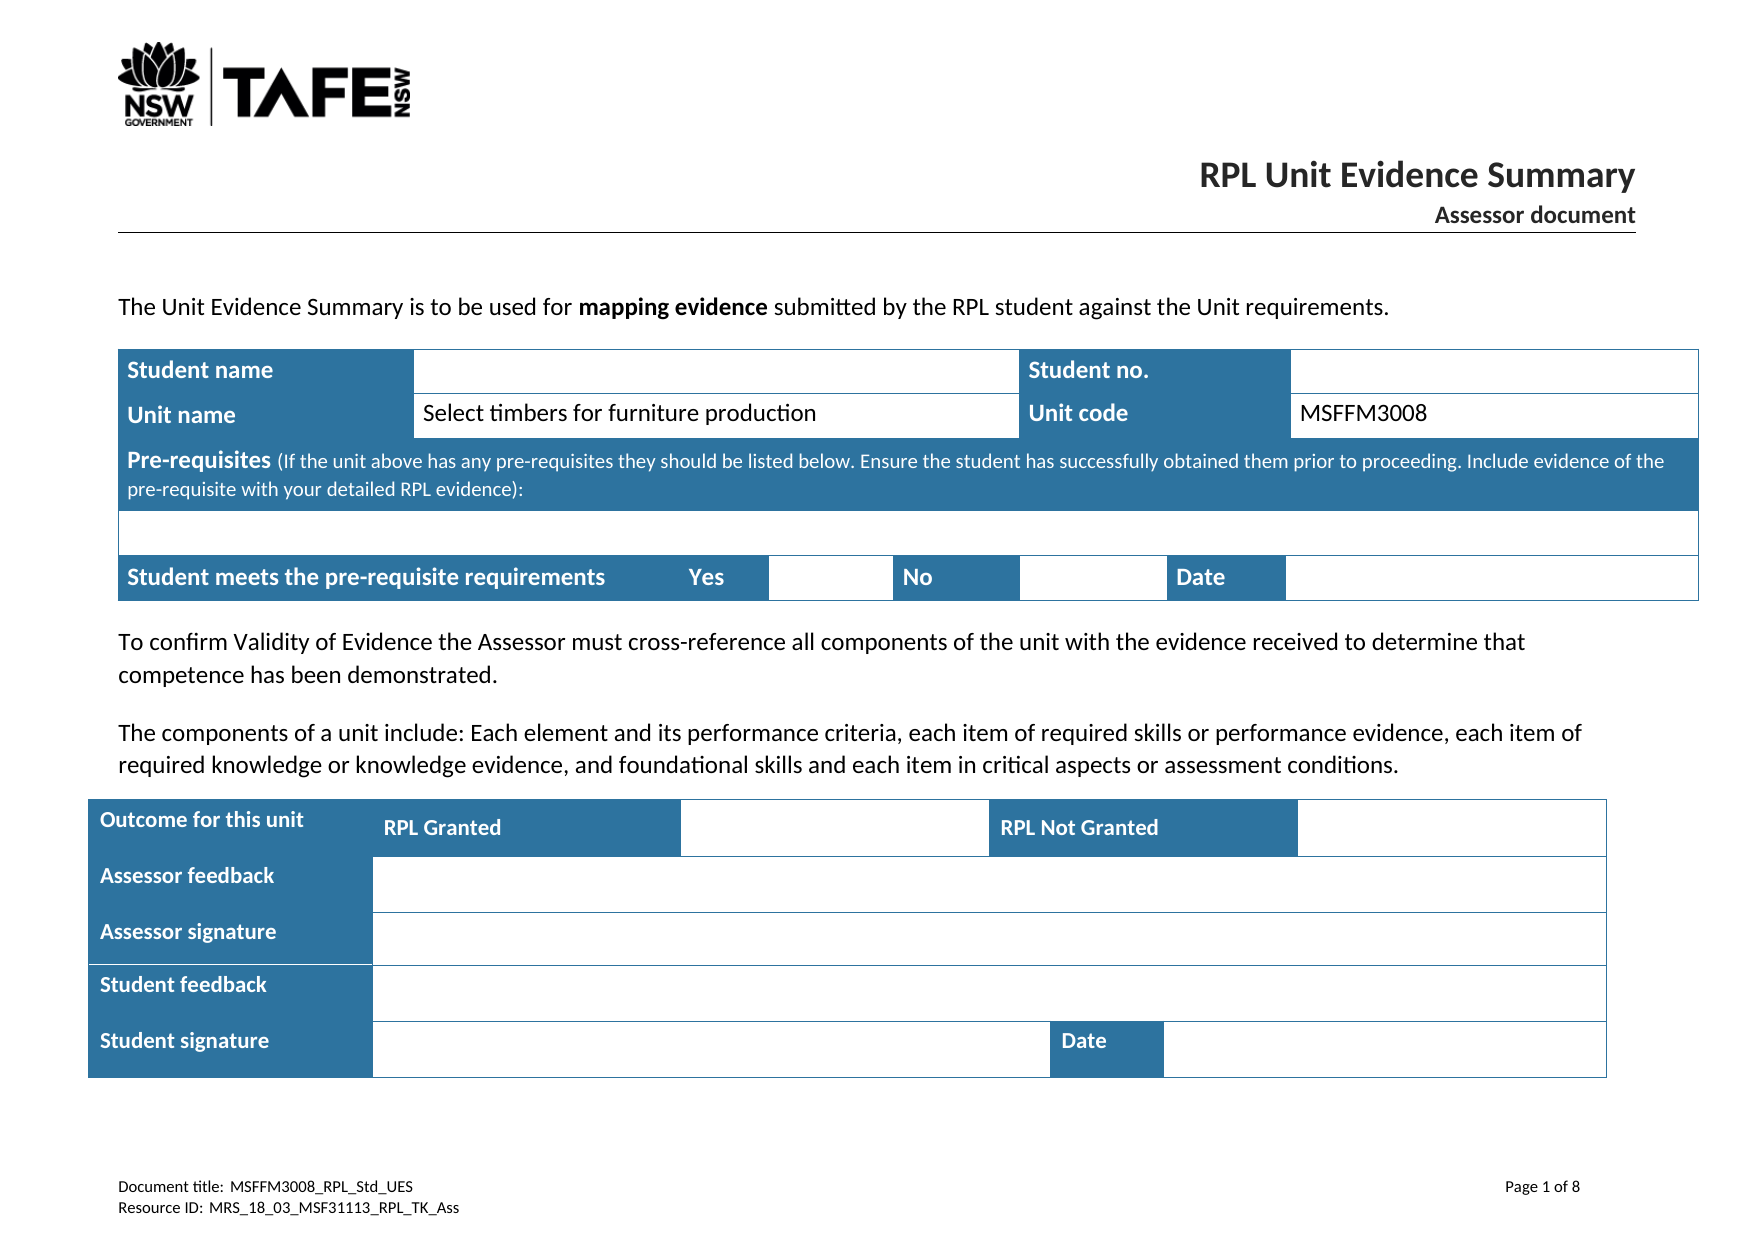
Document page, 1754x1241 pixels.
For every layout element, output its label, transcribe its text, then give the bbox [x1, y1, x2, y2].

table_cell Date [1051, 1022, 1163, 1077]
table_cell Unit name [119, 394, 413, 438]
table_cell [119, 511, 1698, 555]
table_cell [373, 966, 1606, 1021]
table_header RPL Granted [373, 800, 680, 856]
table_cell [373, 857, 1606, 912]
table_cell [769, 556, 893, 600]
picture [118, 42, 410, 126]
text To confirm Validity of Evidence the Assessor must cross-reference all components of the unit with the evidence received to determine that competence has been demonstrated. [118, 626, 1636, 689]
table_cell Yes [636, 556, 768, 600]
table_cell Select timbers for furniture production [414, 394, 1019, 438]
table_header [1291, 350, 1698, 393]
table_cell [1164, 1022, 1606, 1077]
table_cell Assessor signature [89, 913, 372, 964]
table_cell Student signature [89, 1022, 372, 1077]
table_header Outcome for this unit [89, 800, 372, 856]
table_cell Student meets the pre-requisite requirements [119, 556, 635, 600]
text The Unit Evidence Summary is to be used for mapping evidence submitted by the RPL student against the Unit requirements. [118, 291, 1636, 321]
table_cell Pre-requisites (If the unit above has any pre-requisites they should be listed below. Ensure the student has successfully obtained them prior to proceeding. Include evidence of the pre-requisite with your detailed RPL evidence): [119, 439, 1698, 510]
table_cell Assessor feedback [89, 857, 372, 912]
table_cell Unit code [1020, 394, 1290, 438]
table_cell [373, 1022, 1050, 1077]
table_header Student no. [1020, 350, 1290, 393]
table_header [414, 350, 1019, 393]
table_cell [373, 913, 1606, 964]
table_header [681, 800, 989, 856]
table_cell [1020, 556, 1167, 600]
table_cell [1286, 556, 1698, 600]
table_cell No [894, 556, 1019, 600]
table_cell MSFFM3008 [1291, 394, 1698, 438]
text The components of a unit include: Each element and its performance criteria, each item of required skills or performance evidence, each item of required knowledge or knowledge evidence, and foundational skills and each item in critical aspects or assessment conditions. [118, 717, 1636, 780]
table_header [1298, 800, 1606, 856]
table_header RPL Not Granted [990, 800, 1297, 856]
table_header Student name [119, 350, 413, 393]
table_cell Date [1168, 556, 1285, 600]
table_cell Student feedback [89, 966, 372, 1021]
